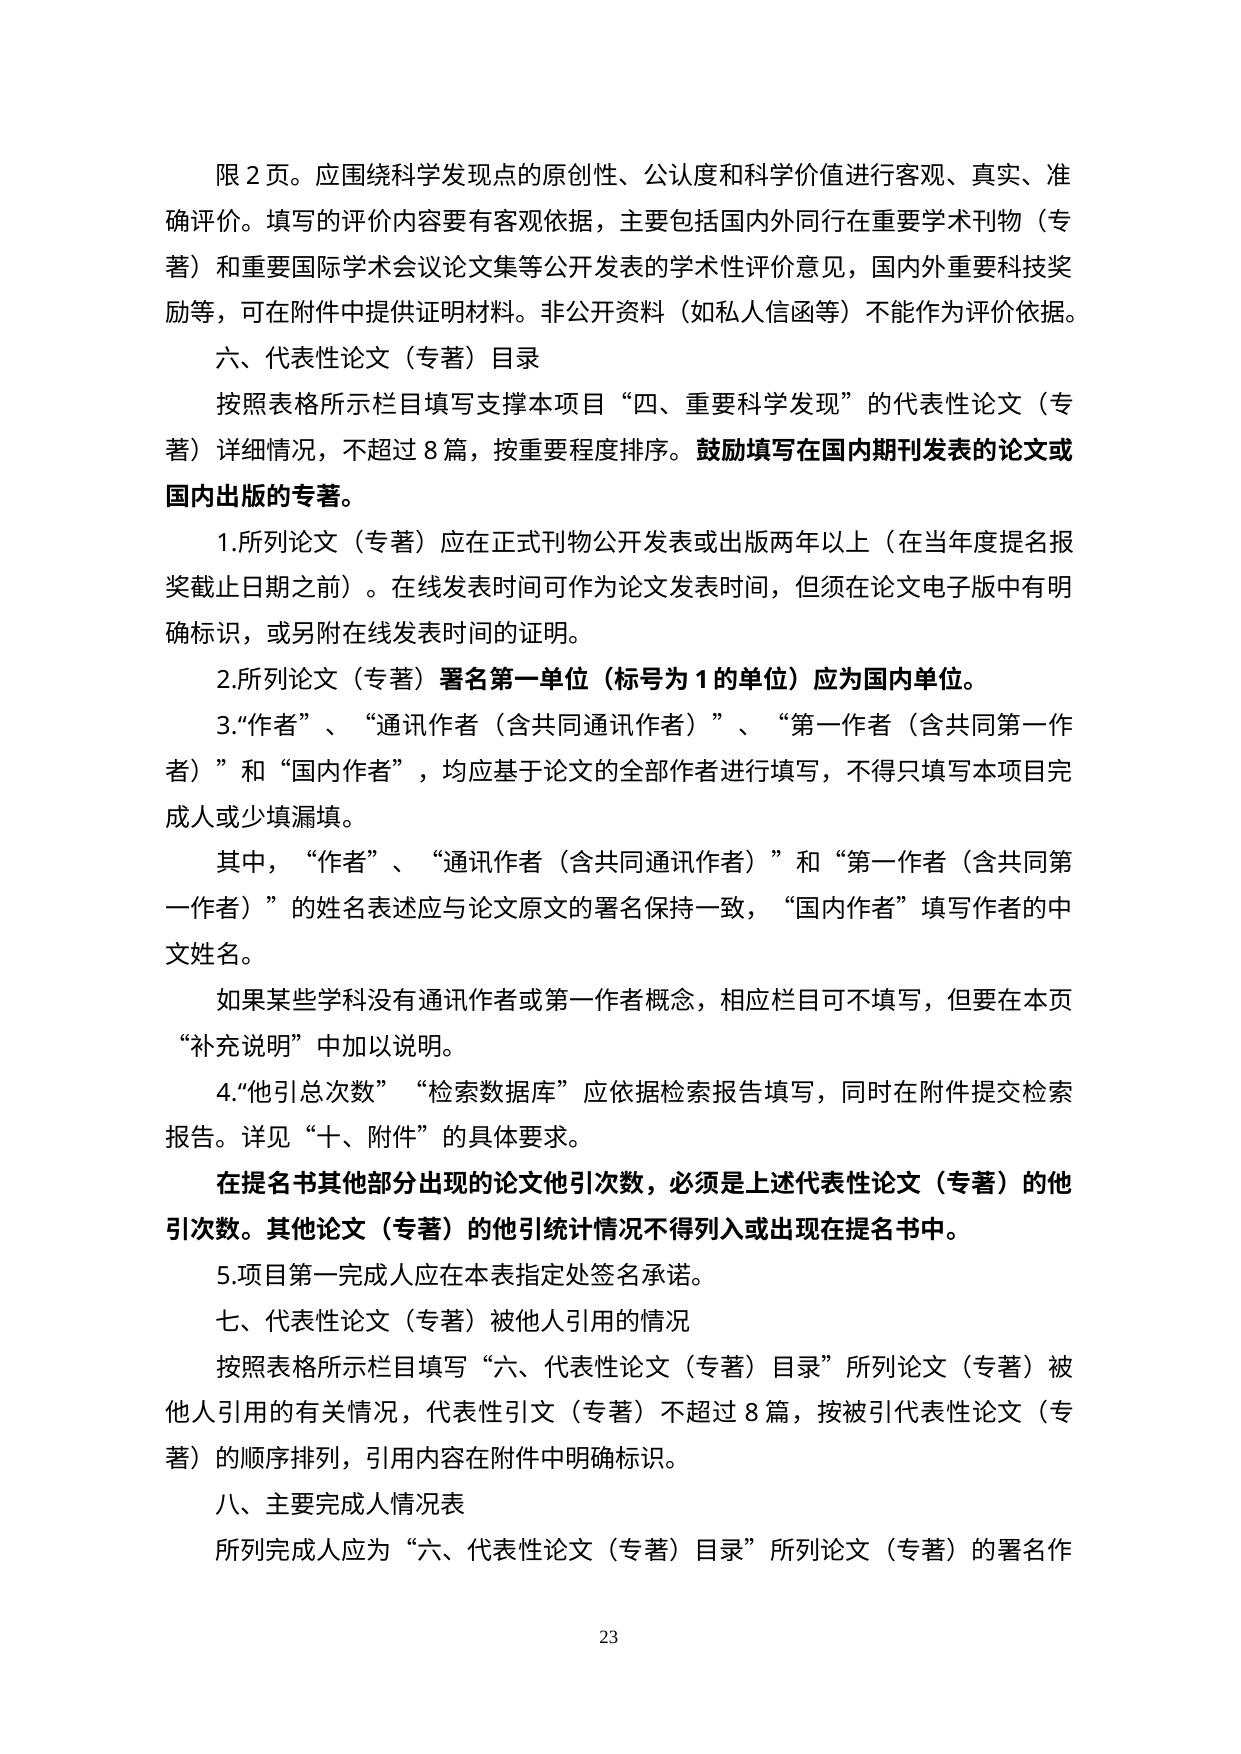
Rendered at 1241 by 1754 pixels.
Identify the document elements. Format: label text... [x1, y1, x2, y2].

text 3.“作者”、“通讯作者（含共同通讯作者）”、“第一作者（含共同第一作者）”和“国内作者”，均应基于论文的全部作者进行填写，不得只填写本项目完成人或少填漏填。 [165, 698, 1075, 835]
text 按照表格所示栏目填写支撑本项目“四、重要科学发现”的代表性论文（专著）详细情况，不超过8篇，按重要程度排序。鼓励填写在国内期刊发表的论文或国内出版的专著。 [165, 377, 1075, 514]
text 在提名书其他部分出现的论文他引次数，必须是上述代表性论文（专著）的他引次数。其他论文（专著）的他引统计情况不得列入或出现在提名书中。 [165, 1156, 1075, 1248]
text 5.项目第一完成人应在本表指定处签名承诺。 [165, 1248, 1075, 1293]
text 按照表格所示栏目填写“六、代表性论文（专著）目录”所列论文（专著）被他人引用的有关情况，代表性引文（专著）不超过8篇，按被引代表性论文（专著）的顺序排列，引用内容在附件中明确标识。 [165, 1339, 1075, 1477]
text 1.所列论文（专著）应在正式刊物公开发表或出版两年以上（在当年度提名报奖截止日期之前）。在线发表时间可作为论文发表时间，但须在论文电子版中有明确标识，或另附在线发表时间的证明。 [165, 514, 1075, 652]
text 限2页。应围绕科学发现点的原创性、公认度和科学价值进行客观、真实、准确评价。填写的评价内容要有客观依据，主要包括国内外同行在重要学术刊物（专著）和重要国际学术会议论文集等公开发表的学术性评价意见，国内外重要科技奖励等，可在附件中提供证明材料。非公开资料（如私人信函等）不能作为评价依据。 [165, 148, 1075, 331]
text 2.所列论文（专著）署名第一单位（标号为1的单位）应为国内单位。 [165, 652, 1075, 698]
text 4.“他引总次数”“检索数据库”应依据检索报告填写，同时在附件提交检索报告。详见“十、附件”的具体要求。 [165, 1064, 1075, 1156]
text 八、主要完成人情况表 [165, 1477, 1075, 1523]
text 六、代表性论文（专著）目录 [165, 331, 1075, 377]
text 其中，“作者”、“通讯作者（含共同通讯作者）”和“第一作者（含共同第一作者）”的姓名表述应与论文原文的署名保持一致，“国内作者”填写作者的中文姓名。 [165, 835, 1075, 973]
text 如果某些学科没有通讯作者或第一作者概念，相应栏目可不填写，但要在本页“补充说明”中加以说明。 [165, 973, 1075, 1064]
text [165, 1523, 1075, 1568]
text 七、代表性论文（专著）被他人引用的情况 [165, 1293, 1075, 1339]
